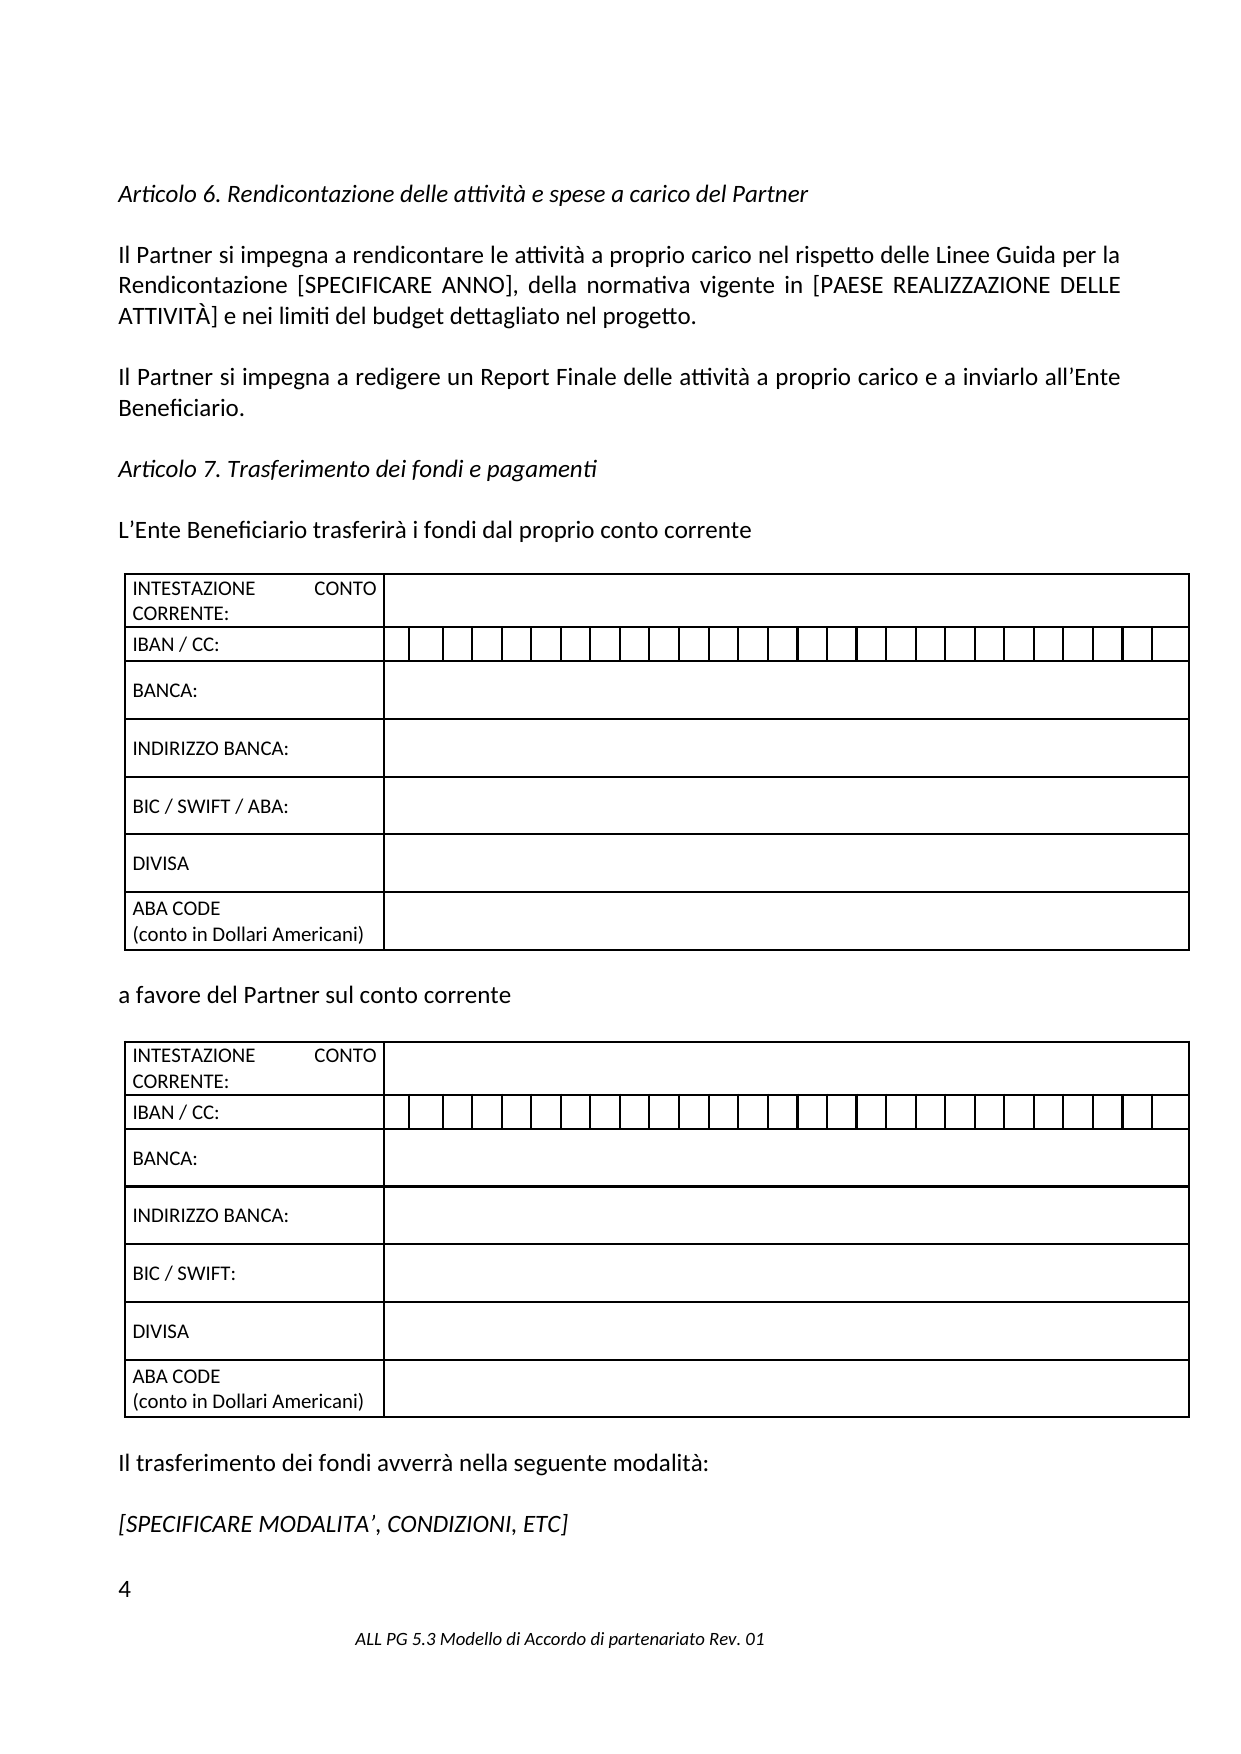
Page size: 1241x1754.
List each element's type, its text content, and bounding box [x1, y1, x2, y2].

table_cell [1064, 628, 1092, 660]
text Il Partner si impegna a rendicontare le attività a proprio carico nel rispetto delle Linee Guida per la Rendicontazione [SPECIFICARE ANNO], della normativa vigente in [PAESE REALIZZAZIONE DELLE ATTIVITÀ] e nei limiti del budget dettagliato nel progetto. [118, 239, 1122, 331]
table_cell ABA CODE (conto in Dollari Americani) [126, 893, 383, 949]
table_cell [976, 1096, 1003, 1128]
text a favore del Partner sul conto corrente [118, 979, 1122, 1010]
table_cell [385, 720, 1188, 776]
table_cell [650, 628, 678, 660]
table_cell [976, 628, 1003, 660]
table_cell [1005, 628, 1033, 660]
table_cell [473, 628, 501, 660]
table_cell IBAN / CC: [126, 1096, 383, 1128]
table_cell [385, 893, 1188, 949]
table_cell IBAN / CC: [126, 628, 383, 660]
table_cell [887, 628, 915, 660]
table_cell [739, 1096, 767, 1128]
table_cell [1094, 628, 1121, 660]
table_cell [858, 628, 885, 660]
text Articolo 7. Trasferimento dei fondi e pagamenti [118, 453, 1122, 483]
table_cell [828, 1096, 855, 1128]
table_header [385, 575, 1188, 626]
table_cell [799, 1096, 826, 1128]
table_cell [1005, 1096, 1033, 1128]
table_cell [917, 628, 944, 660]
table_cell [621, 1096, 648, 1128]
table_cell [680, 628, 708, 660]
table_cell [917, 1096, 944, 1128]
table_cell [710, 628, 737, 660]
table_cell [562, 628, 589, 660]
table_cell [385, 1096, 408, 1128]
table_cell INDIRIZZO BANCA: [126, 1188, 383, 1243]
table_cell [385, 778, 1188, 833]
table_cell INDIRIZZO BANCA: [126, 720, 383, 776]
table_cell [799, 628, 826, 660]
table_cell [410, 628, 442, 660]
table_cell [591, 628, 619, 660]
table_cell [503, 1096, 530, 1128]
table_cell [1153, 1096, 1188, 1128]
table_cell [444, 628, 471, 660]
table_cell [562, 1096, 589, 1128]
table_cell [385, 1130, 1188, 1185]
table_cell [621, 628, 648, 660]
table_cell [650, 1096, 678, 1128]
table_header INTESTAZIONE CONTO CORRENTE: [126, 575, 383, 626]
text L’Ente Beneficiario trasferirà i fondi dal proprio conto corrente [118, 514, 1122, 544]
table_cell DIVISA [126, 1303, 383, 1358]
table_cell [385, 1245, 1188, 1301]
table_cell [946, 1096, 974, 1128]
table_cell ABA CODE (conto in Dollari Americani) [126, 1361, 383, 1416]
table_cell [680, 1096, 708, 1128]
table_cell [769, 1096, 796, 1128]
table_cell [385, 835, 1188, 891]
text [SPECIFICARE MODALITA’, CONDIZIONI, ETC] [118, 1508, 1122, 1539]
table_cell [385, 1361, 1188, 1416]
table_cell [769, 628, 796, 660]
table_cell [385, 1303, 1188, 1358]
table_cell [1064, 1096, 1092, 1128]
table_cell [1124, 628, 1151, 660]
table_cell [739, 628, 767, 660]
table_cell [887, 1096, 915, 1128]
table_cell [1035, 1096, 1062, 1128]
table_cell [385, 1188, 1188, 1243]
text Il trasferimento dei fondi avverrà nella seguente modalità: [118, 1447, 1122, 1478]
table_cell DIVISA [126, 835, 383, 891]
table_cell [858, 1096, 885, 1128]
table_header INTESTAZIONE CONTO CORRENTE: [126, 1043, 383, 1093]
table_header [385, 1043, 1188, 1093]
table_cell [503, 628, 530, 660]
table_cell [385, 662, 1188, 718]
table_cell [532, 1096, 560, 1128]
table_cell [828, 628, 855, 660]
table_cell BANCA: [126, 662, 383, 718]
table_cell BANCA: [126, 1130, 383, 1185]
table_cell [1035, 628, 1062, 660]
table_cell BIC / SWIFT: [126, 1245, 383, 1301]
table_cell [1124, 1096, 1151, 1128]
table_cell [1153, 628, 1188, 660]
text Il Partner si impegna a redigere un Report Finale delle attività a proprio carico e a inviarlo all’Ente Beneficiario. [118, 361, 1122, 422]
table_cell [473, 1096, 501, 1128]
table_cell [710, 1096, 737, 1128]
table_cell [1094, 1096, 1121, 1128]
table_cell [532, 628, 560, 660]
text Articolo 6. Rendicontazione delle attività e spese a carico del Partner [118, 178, 1122, 209]
table_cell [385, 628, 408, 660]
table_cell [946, 628, 974, 660]
table_cell [591, 1096, 619, 1128]
table_cell [410, 1096, 442, 1128]
table_cell [444, 1096, 471, 1128]
table_cell BIC / SWIFT / ABA: [126, 778, 383, 833]
